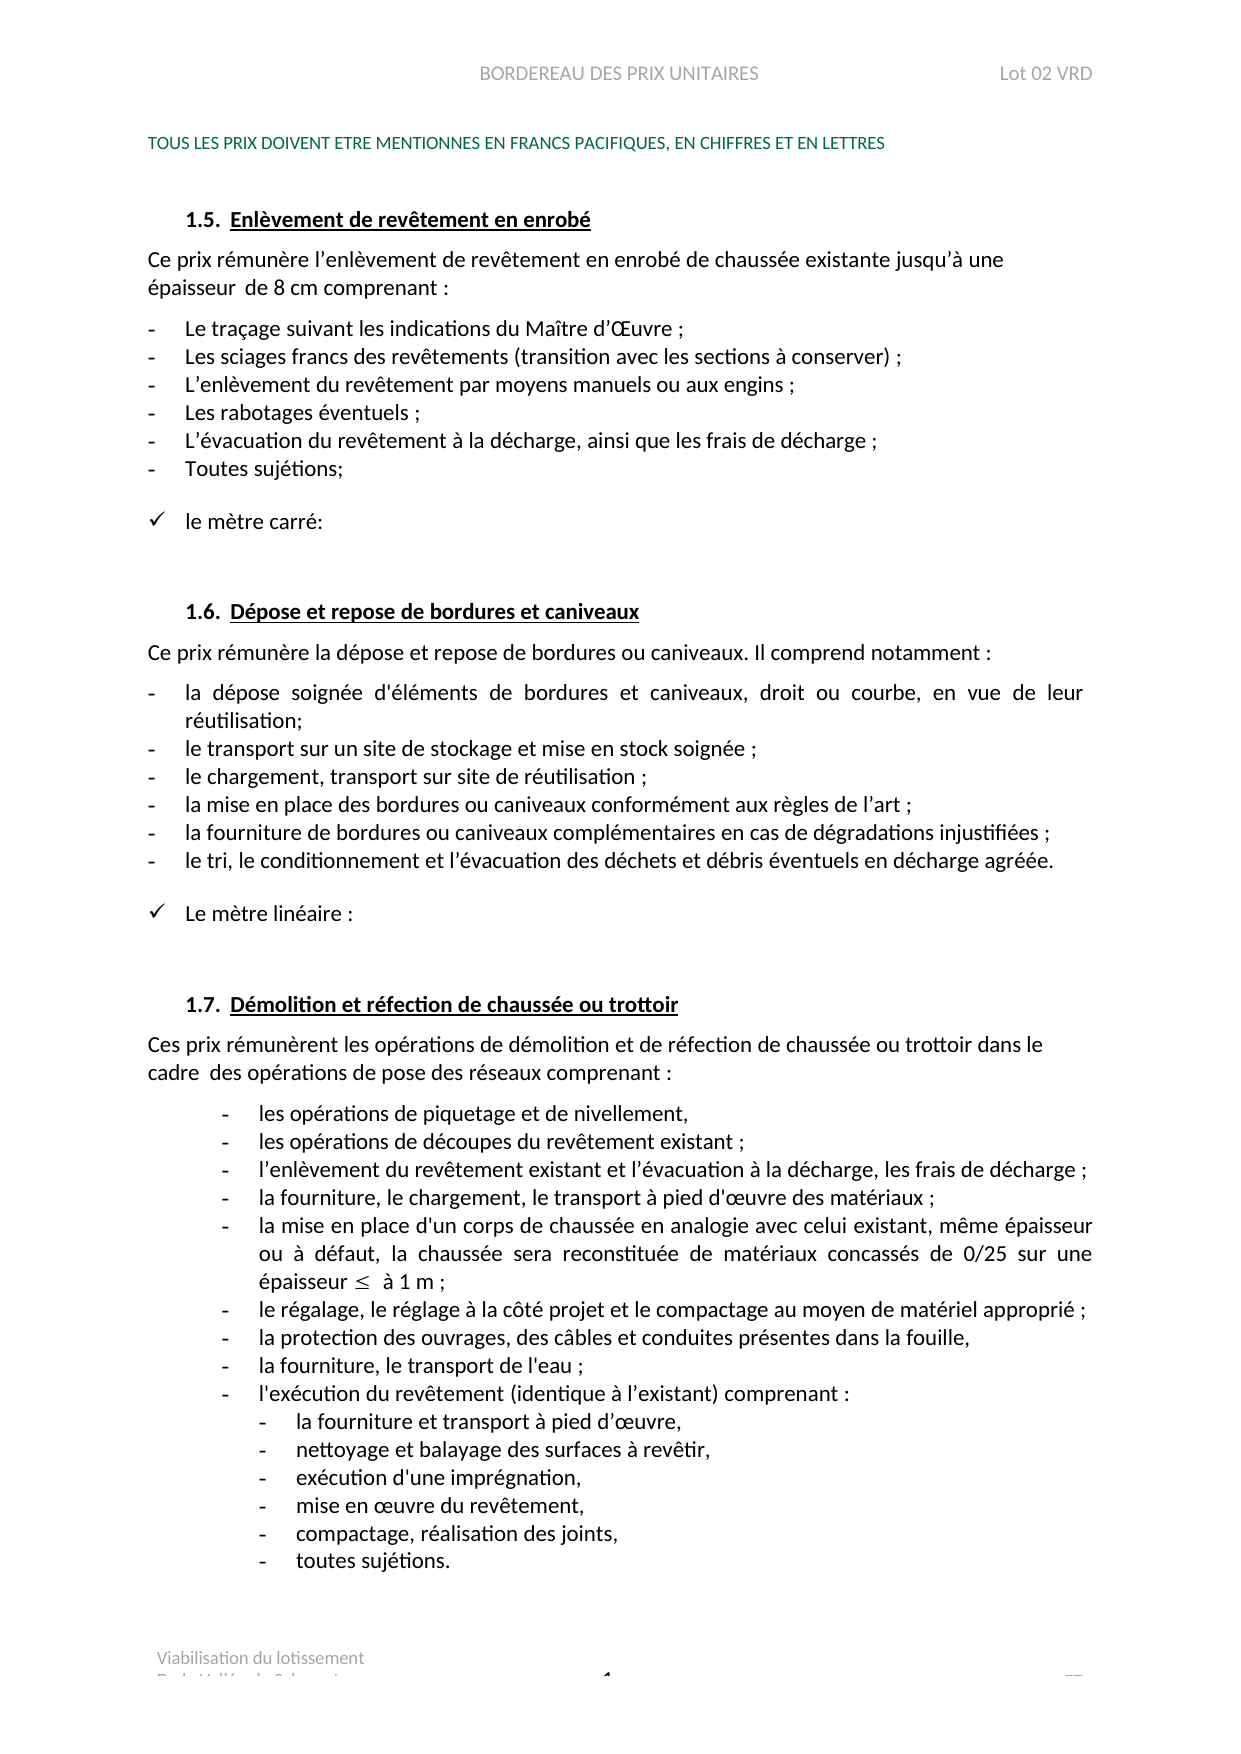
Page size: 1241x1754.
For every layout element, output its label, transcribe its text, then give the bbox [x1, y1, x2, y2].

list exécution d'une imprégnation, [259, 1463, 1105, 1491]
list l'exécution du revêtement (identique à l’existant) comprenant : [221, 1379, 1105, 1407]
subtitle Démolition et réfection de chaussée ou trottoir [185, 990, 1105, 1018]
list le régalage, le réglage à la côté projet et le compactage au moyen de matériel approprié ; [221, 1295, 1105, 1323]
list les opérations de piquetage et de nivellement, [221, 1099, 1105, 1127]
subtitle Dépose et repose de bordures et caniveaux [185, 597, 1105, 626]
subtitle Enlèvement de revêtement en enrobé [185, 205, 1105, 233]
list la fourniture et transport à pied d’œuvre, [259, 1407, 1105, 1435]
list L’enlèvement du revêtement par moyens manuels ou aux engins ; [148, 370, 1105, 398]
text TOUS LES PRIX DOIVENT ETRE MENTIONNES EN FRANCS PACIFIQUES, EN CHIFFRES ET EN LETTRES [148, 132, 1105, 154]
list le tri, le conditionnement et l’évacuation des déchets et débris éventuels en décharge agréée. [148, 846, 1105, 874]
list l’enlèvement du revêtement existant et l’évacuation à la décharge, les frais de décharge ; [221, 1155, 1105, 1183]
list les opérations de découpes du revêtement existant ; [221, 1127, 1105, 1155]
list le mètre carré: [148, 507, 1105, 535]
list le transport sur un site de stockage et mise en stock soignée ; [148, 734, 1105, 762]
list Toutes sujétions; [148, 454, 1105, 482]
list Le mètre linéaire : [148, 899, 1105, 927]
list compactage, réalisation des joints, [259, 1519, 1105, 1547]
list la fourniture, le chargement, le transport à pied d'œuvre des matériaux ; [221, 1183, 1105, 1211]
list Le traçage suivant les indications du Maître d’Œuvre ; [148, 314, 1105, 342]
list Les rabotages éventuels ; [148, 398, 1105, 426]
list la fourniture de bordures ou caniveaux complémentaires en cas de dégradations injustifiées ; [148, 818, 1105, 846]
list L’évacuation du revêtement à la décharge, ainsi que les frais de décharge ; [148, 426, 1105, 454]
list le chargement, transport sur site de réutilisation ; [148, 762, 1105, 790]
text Ces prix rémunèrent les opérations de démolition et de réfection de chaussée ou trottoir dans le cadre des opérations de pose des réseaux comprenant : [148, 1030, 1093, 1086]
list la mise en place des bordures ou caniveaux conformément aux règles de l’art ; [148, 790, 1105, 818]
list la mise en place d'un corps de chaussée en analogie avec celui existant, même épaisseur ou à défaut, la chaussée sera reconstituée de matériaux concassés de 0/25 sur une épaisseur à 1 m ; [221, 1211, 1093, 1295]
list nettoyage et balayage des surfaces à revêtir, [259, 1435, 1105, 1463]
list la protection des ouvrages, des câbles et conduites présentes dans la fouille, [221, 1323, 1105, 1351]
list la fourniture, le transport de l'eau ; [221, 1351, 1105, 1379]
text Ce prix rémunère la dépose et repose de bordures ou caniveaux. Il comprend notamment : [148, 638, 1105, 666]
text Ce prix rémunère l’enlèvement de revêtement en enrobé de chaussée existante jusqu’à une épaisseur de 8 cm comprenant : [148, 245, 1093, 301]
list la dépose soignée d'éléments de bordures et caniveaux, droit ou courbe, en vue de leur réutilisation; [148, 678, 1093, 734]
list toutes sujétions. [259, 1547, 1105, 1575]
list mise en œuvre du revêtement, [259, 1491, 1105, 1519]
list Les sciages francs des revêtements (transition avec les sections à conserver) ; [148, 342, 1105, 370]
